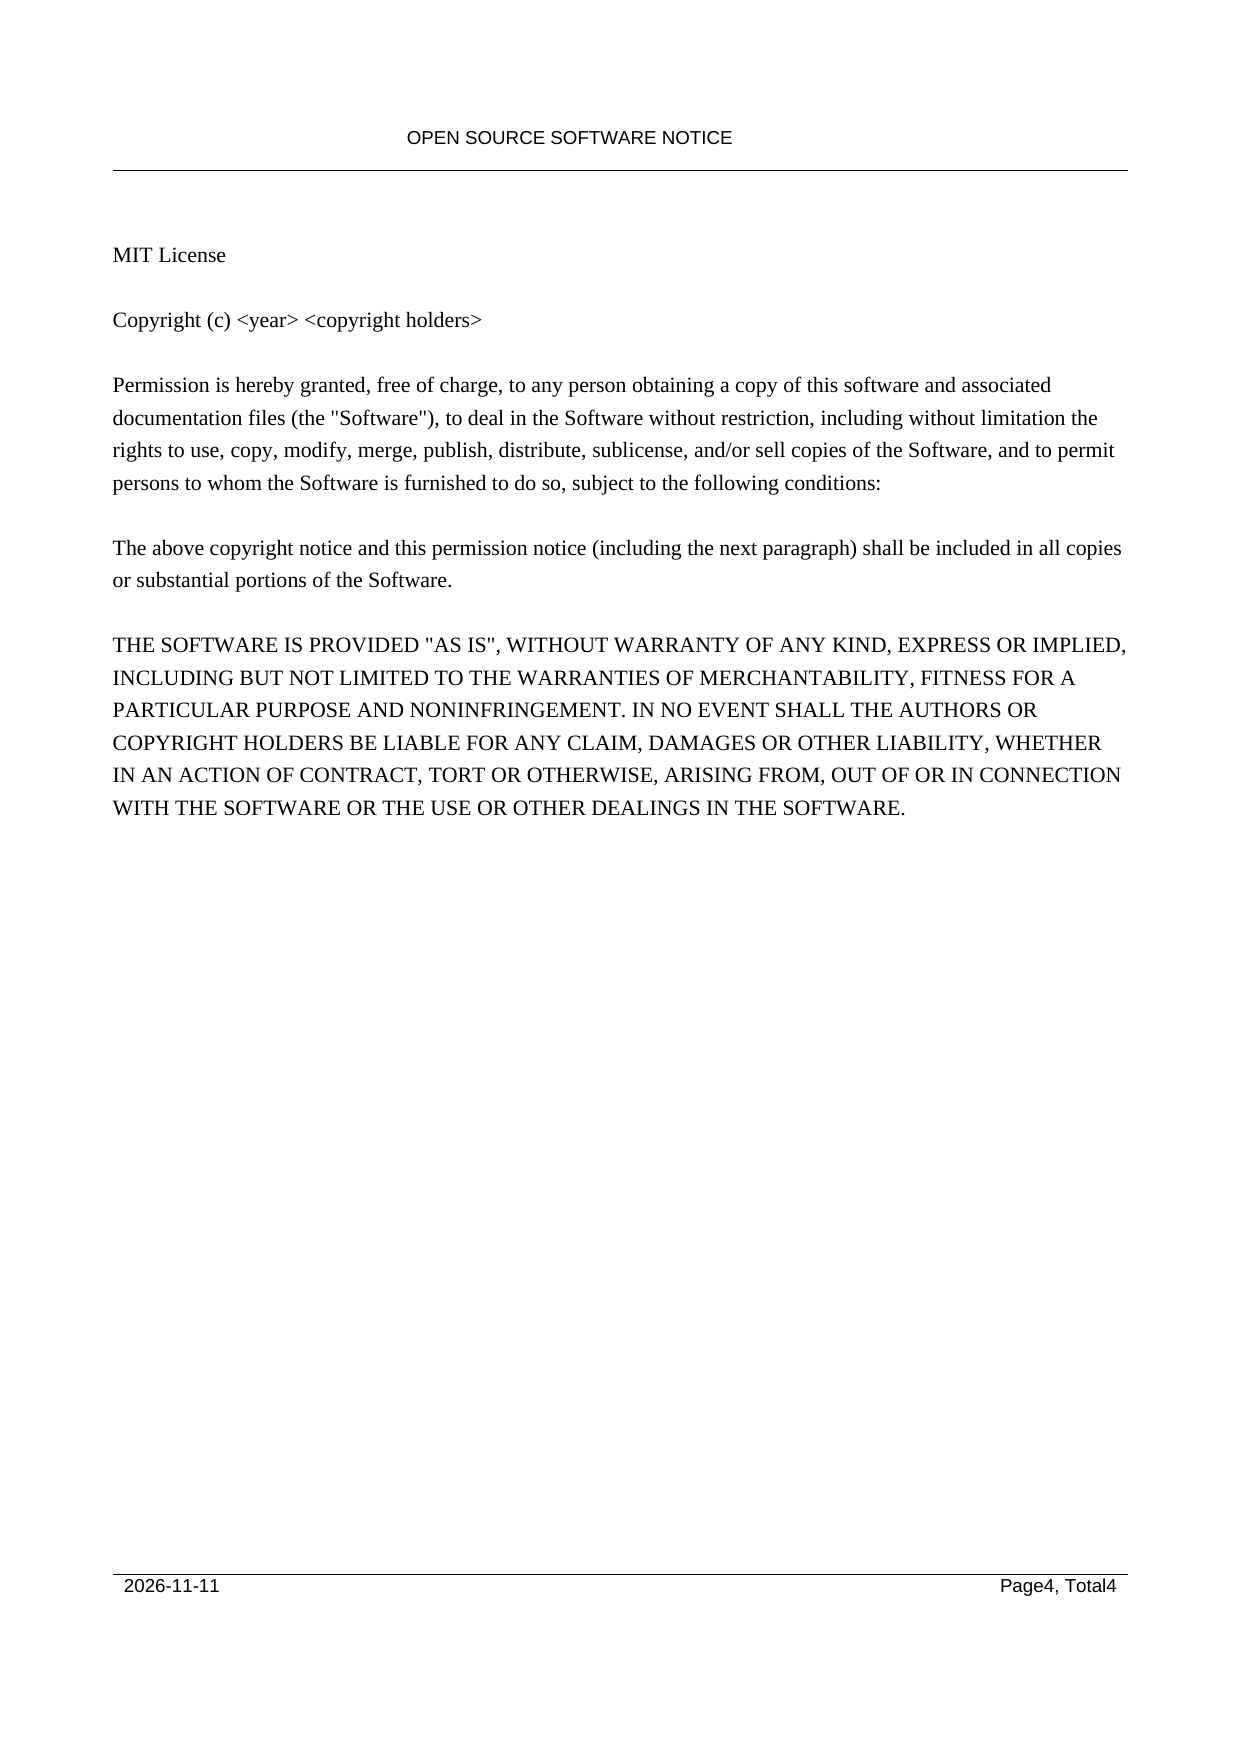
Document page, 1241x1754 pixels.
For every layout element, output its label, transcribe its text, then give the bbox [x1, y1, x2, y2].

text MIT License Copyright (c) <year> <copyright holders> Permission is hereby granted, free of charge, to any person obtaining a copy of this software and associated documentation files (the "Software"), to deal in the Software without restriction, including without limitation the rights to use, copy, modify, merge, publish, distribute, sublicense, and/or sell copies of the Software, and to permit persons to whom the Software is furnished to do so, subject to the following conditions: The above copyright notice and this permission notice (including the next paragraph) shall be included in all copies or substantial portions of the Software. THE SOFTWARE IS PROVIDED "AS IS", WITHOUT WARRANTY OF ANY KIND, EXPRESS OR IMPLIED, INCLUDING BUT NOT LIMITED TO THE WARRANTIES OF MERCHANTABILITY, FITNESS FOR A PARTICULAR PURPOSE AND NONINFRINGEMENT. IN NO EVENT SHALL THE AUTHORS OR COPYRIGHT HOLDERS BE LIABLE FOR ANY CLAIM, DAMAGES OR OTHER LIABILITY, WHETHER IN AN ACTION OF CONTRACT, TORT OR OTHERWISE, ARISING FROM, OUT OF OR IN CONNECTION WITH THE SOFTWARE OR THE USE OR OTHER DEALINGS IN THE SOFTWARE. [112, 239, 1128, 824]
